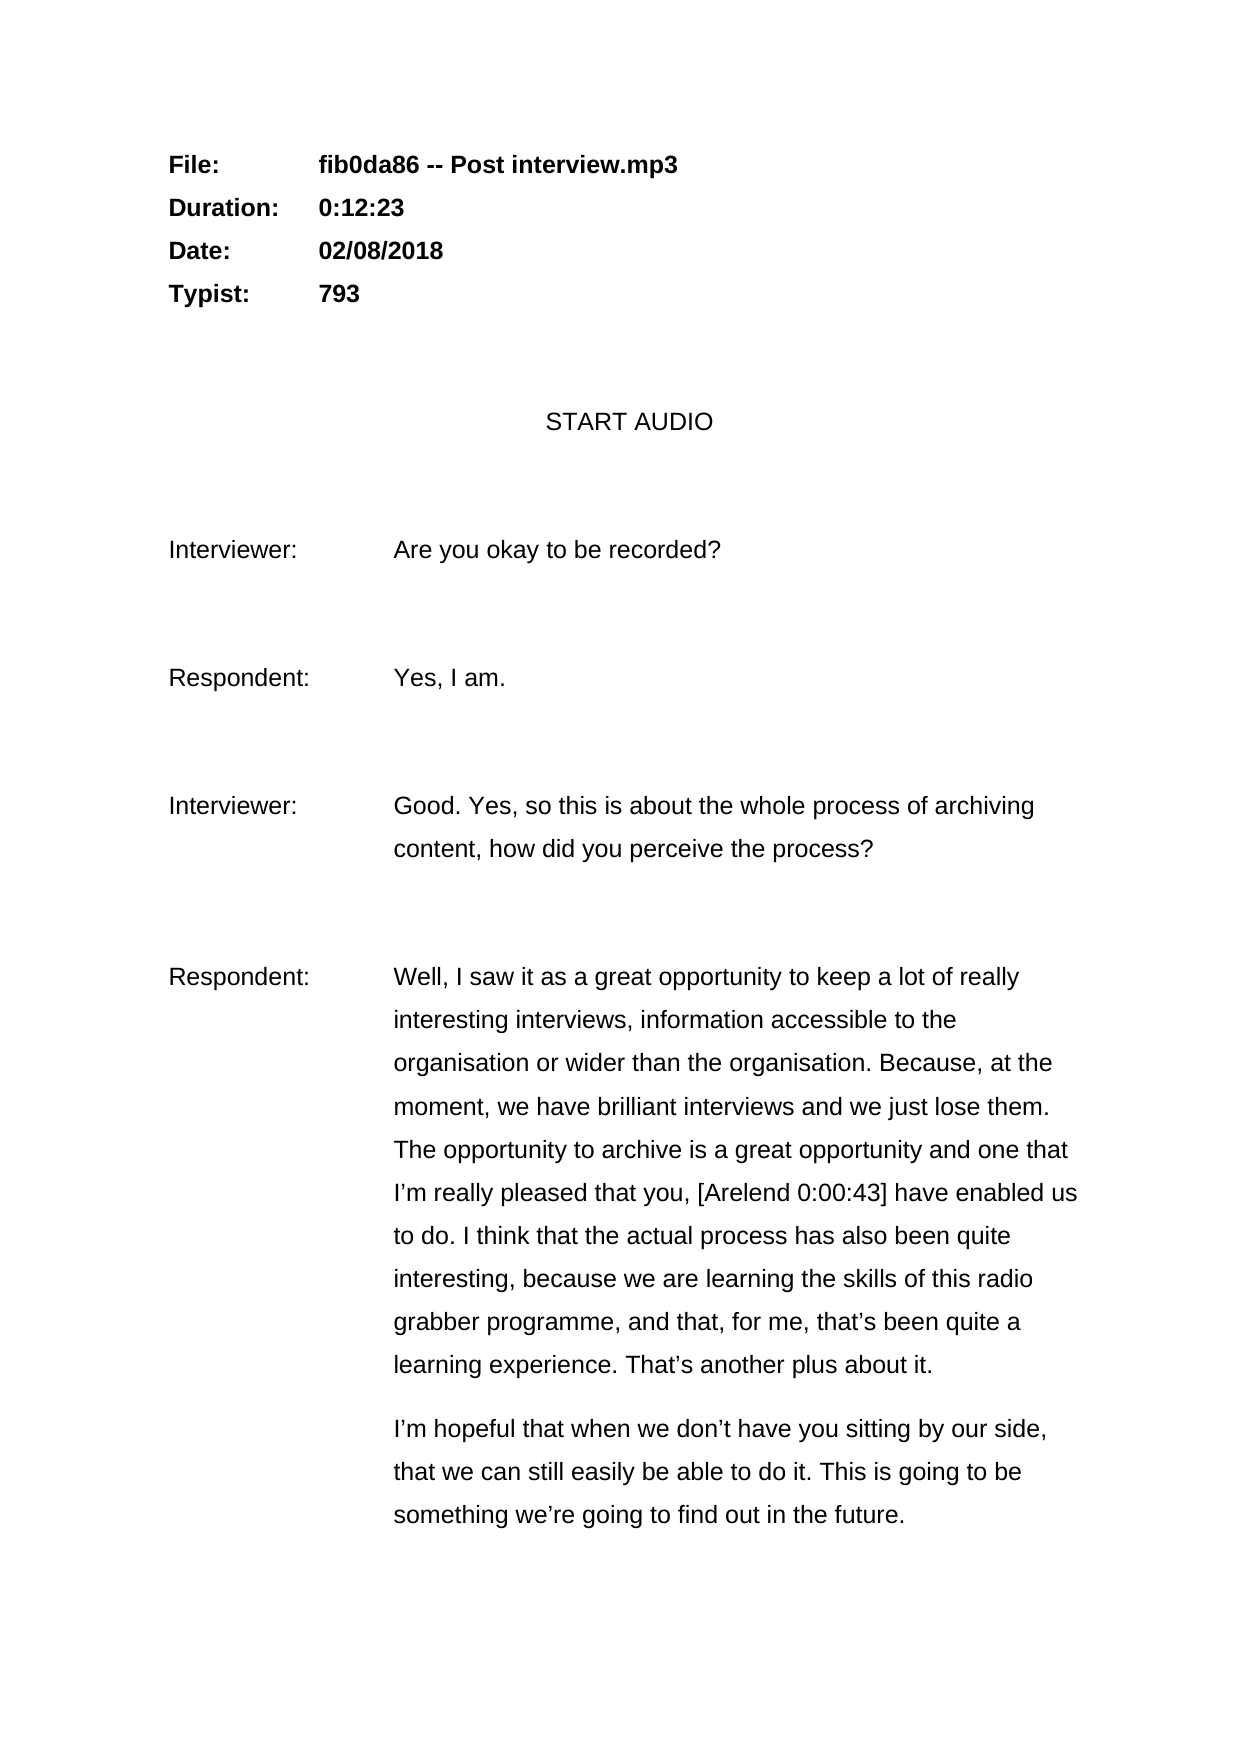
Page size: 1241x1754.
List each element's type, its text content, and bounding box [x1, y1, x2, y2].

text Interviewer: Good. Yes, so this is about the whole process of archiving content, how did you perceive the process? [168, 791, 1090, 863]
text Respondent: Well, I saw it as a great opportunity to keep a lot of really interesting interviews, information accessible to the organisation or wider than the organisation. Because, at the moment, we have brilliant interviews and we just lose them. The opportunity to archive is a great opportunity and one that I’m really pleased that you, [Arelend 0:00:43] have enabled us to do. I think that the actual process has also been quite interesting, because we are learning the skills of this radio grabber programme, and that, for me, that’s been quite a learning experience. That’s another plus about it. [168, 962, 1090, 1379]
text START AUDIO [168, 407, 1090, 436]
text Interviewer: Are you okay to be recorded? [168, 535, 1090, 564]
text I’m hopeful that when we don’t have you sitting by our side, that we can still easily be able to do it. This is going to be something we’re going to find out in the future. [168, 1414, 1090, 1529]
text Respondent: Yes, I am. [168, 663, 1090, 692]
text File: fib0da86 -- Post interview.mp3 Duration: 0:12:23 Date: 02/08/2018 Typist: 793 [168, 150, 1090, 308]
